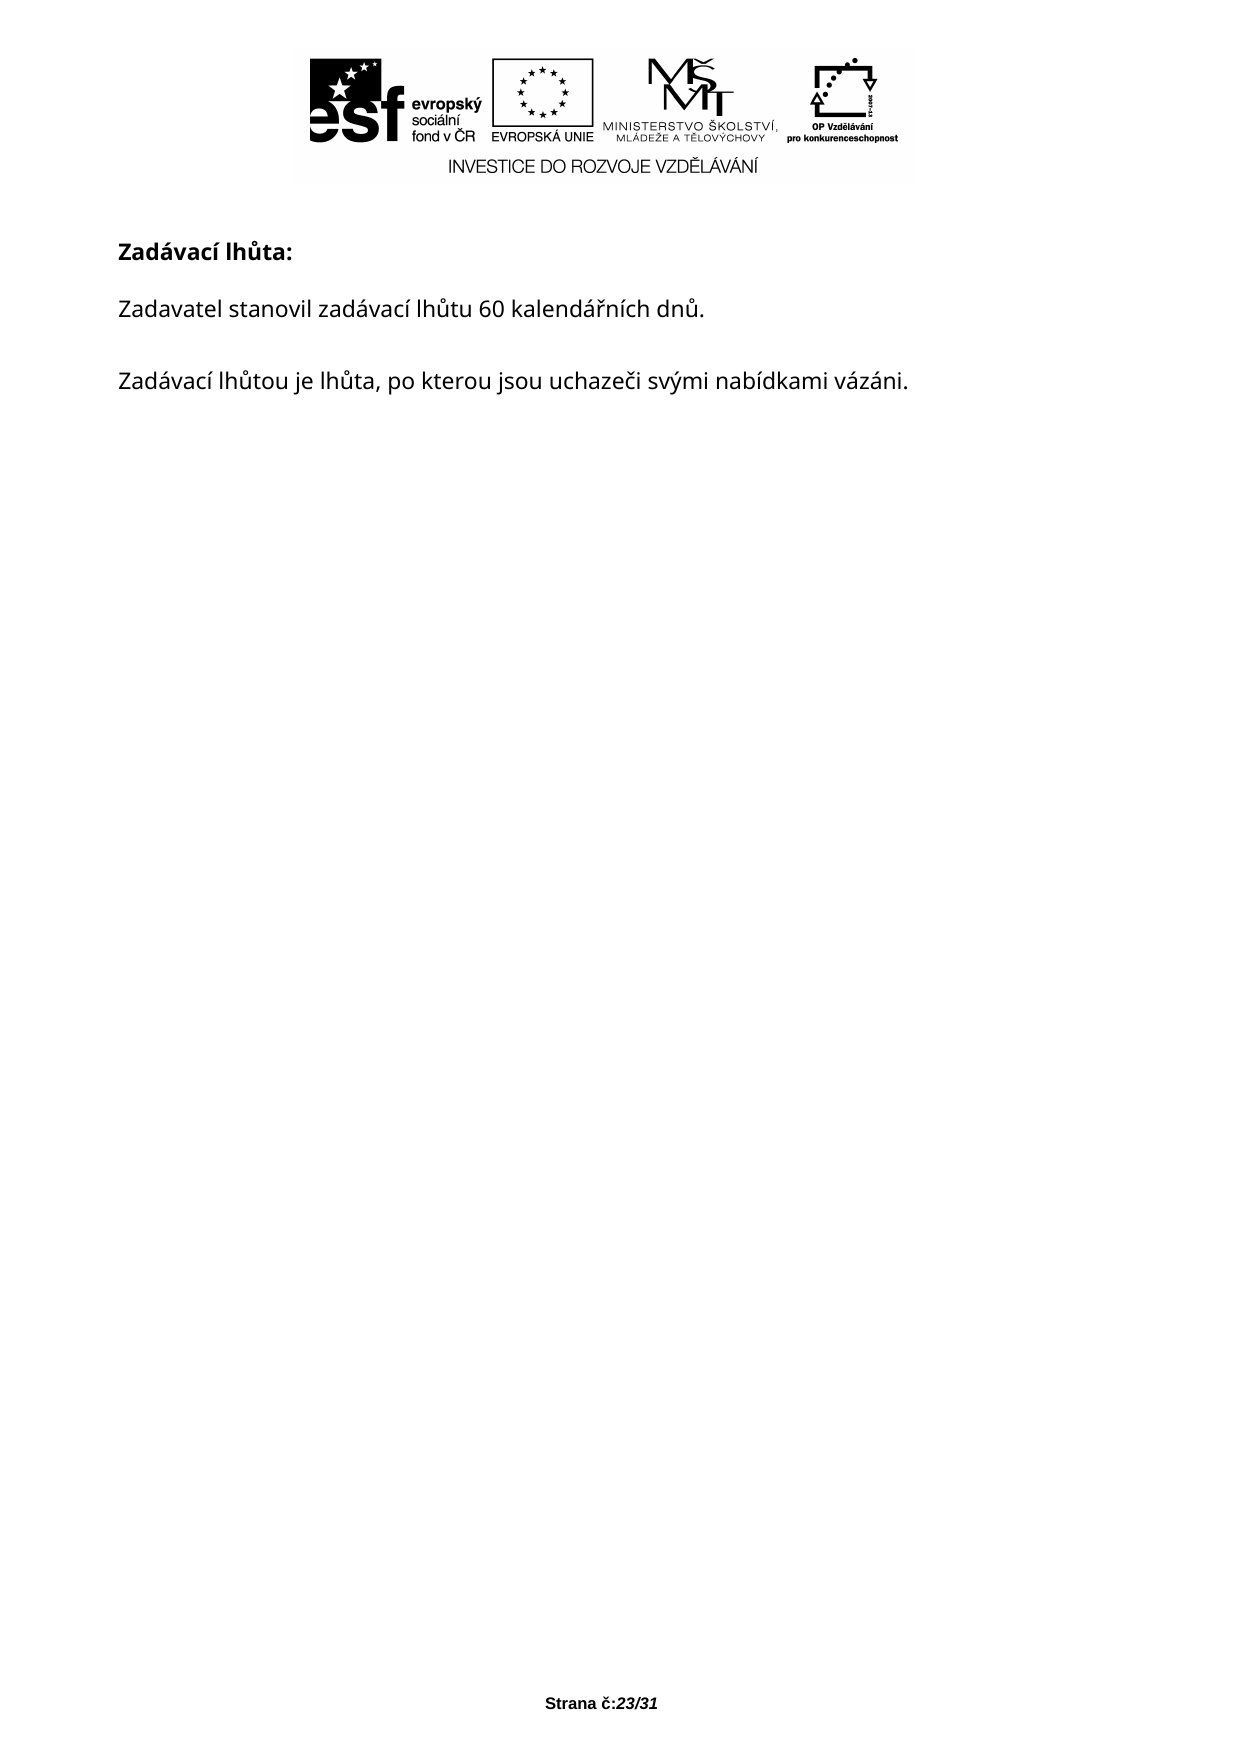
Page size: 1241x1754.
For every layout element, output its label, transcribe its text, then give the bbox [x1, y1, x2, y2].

text Zadavatel stanovil zadávací lhůtu 60 kalendářních dnů. [118, 293, 1122, 324]
text Zadávací lhůta: [118, 236, 1122, 267]
text Zadávací lhůtou je lhůta, po kterou jsou uchazeči svými nabídkami vázáni. [118, 365, 1122, 396]
picture [292, 48, 916, 184]
